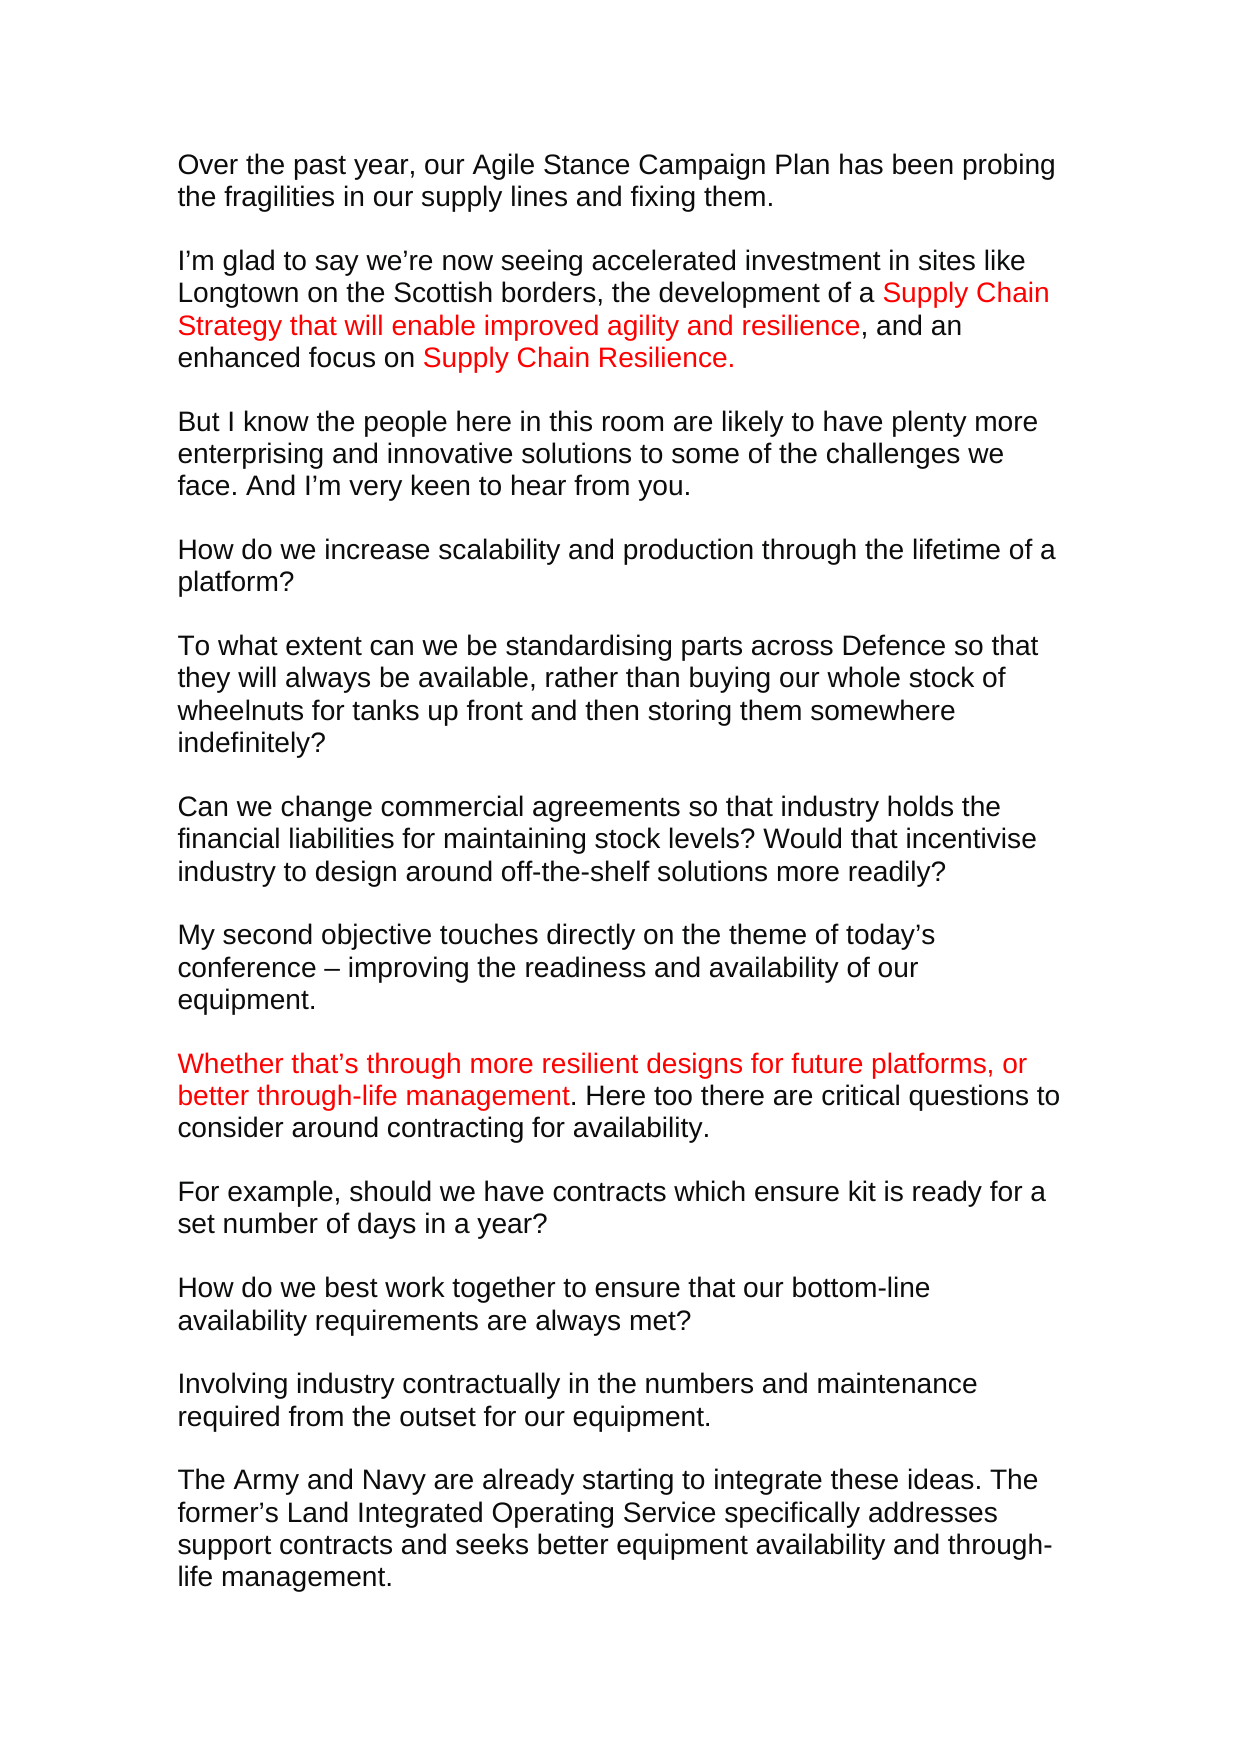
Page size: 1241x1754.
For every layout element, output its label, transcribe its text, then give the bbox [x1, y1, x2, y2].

text How do we increase scalability and production through the lifetime of a platform? [177, 533, 1063, 598]
text To what extent can we be standardising parts across Defence so that they will always be available, rather than buying our whole stock of wheelnuts for tanks up front and then storing them somewhere indefinitely? [177, 629, 1063, 758]
text Over the past year, our Agile Stance Campaign Plan has been probing the fragilities in our supply lines and fixing them. [177, 148, 1063, 212]
text Involving industry contractually in the numbers and maintenance required from the outset for our equipment. [177, 1367, 1063, 1432]
text Can we change commercial agreements so that industry holds the financial liabilities for maintaining stock levels? Would that incentivise industry to design around off-the-shelf solutions more readily? [177, 790, 1063, 887]
text For example, should we have contracts which ensure kit is ready for a set number of days in a year? [177, 1175, 1063, 1240]
text The Army and Navy are already starting to integrate these ideas. The former’s Land Integrated Operating Service specifically addresses support contracts and seeks better equipment availability and through-life management. [177, 1463, 1063, 1593]
text Whether that’s through more resilient designs for future platforms, or better through-life management. Here too there are critical questions to consider around contracting for availability. [177, 1047, 1063, 1144]
text My second objective touches directly on the theme of today’s conference – improving the readiness and availability of our equipment. [177, 918, 1063, 1015]
text I’m glad to say we’re now seeing accelerated investment in sites like Longtown on the Scottish borders, the development of a Supply Chain Strategy that will enable improved agility and resilience, and an enhanced focus on Supply Chain Resilience. [177, 244, 1063, 373]
text How do we best work together to ensure that our bottom-line availability requirements are always met? [177, 1271, 1063, 1336]
text But I know the people here in this room are likely to have plenty more enterprising and innovative solutions to some of the challenges we face. And I’m very keen to hear from you. [177, 404, 1063, 502]
